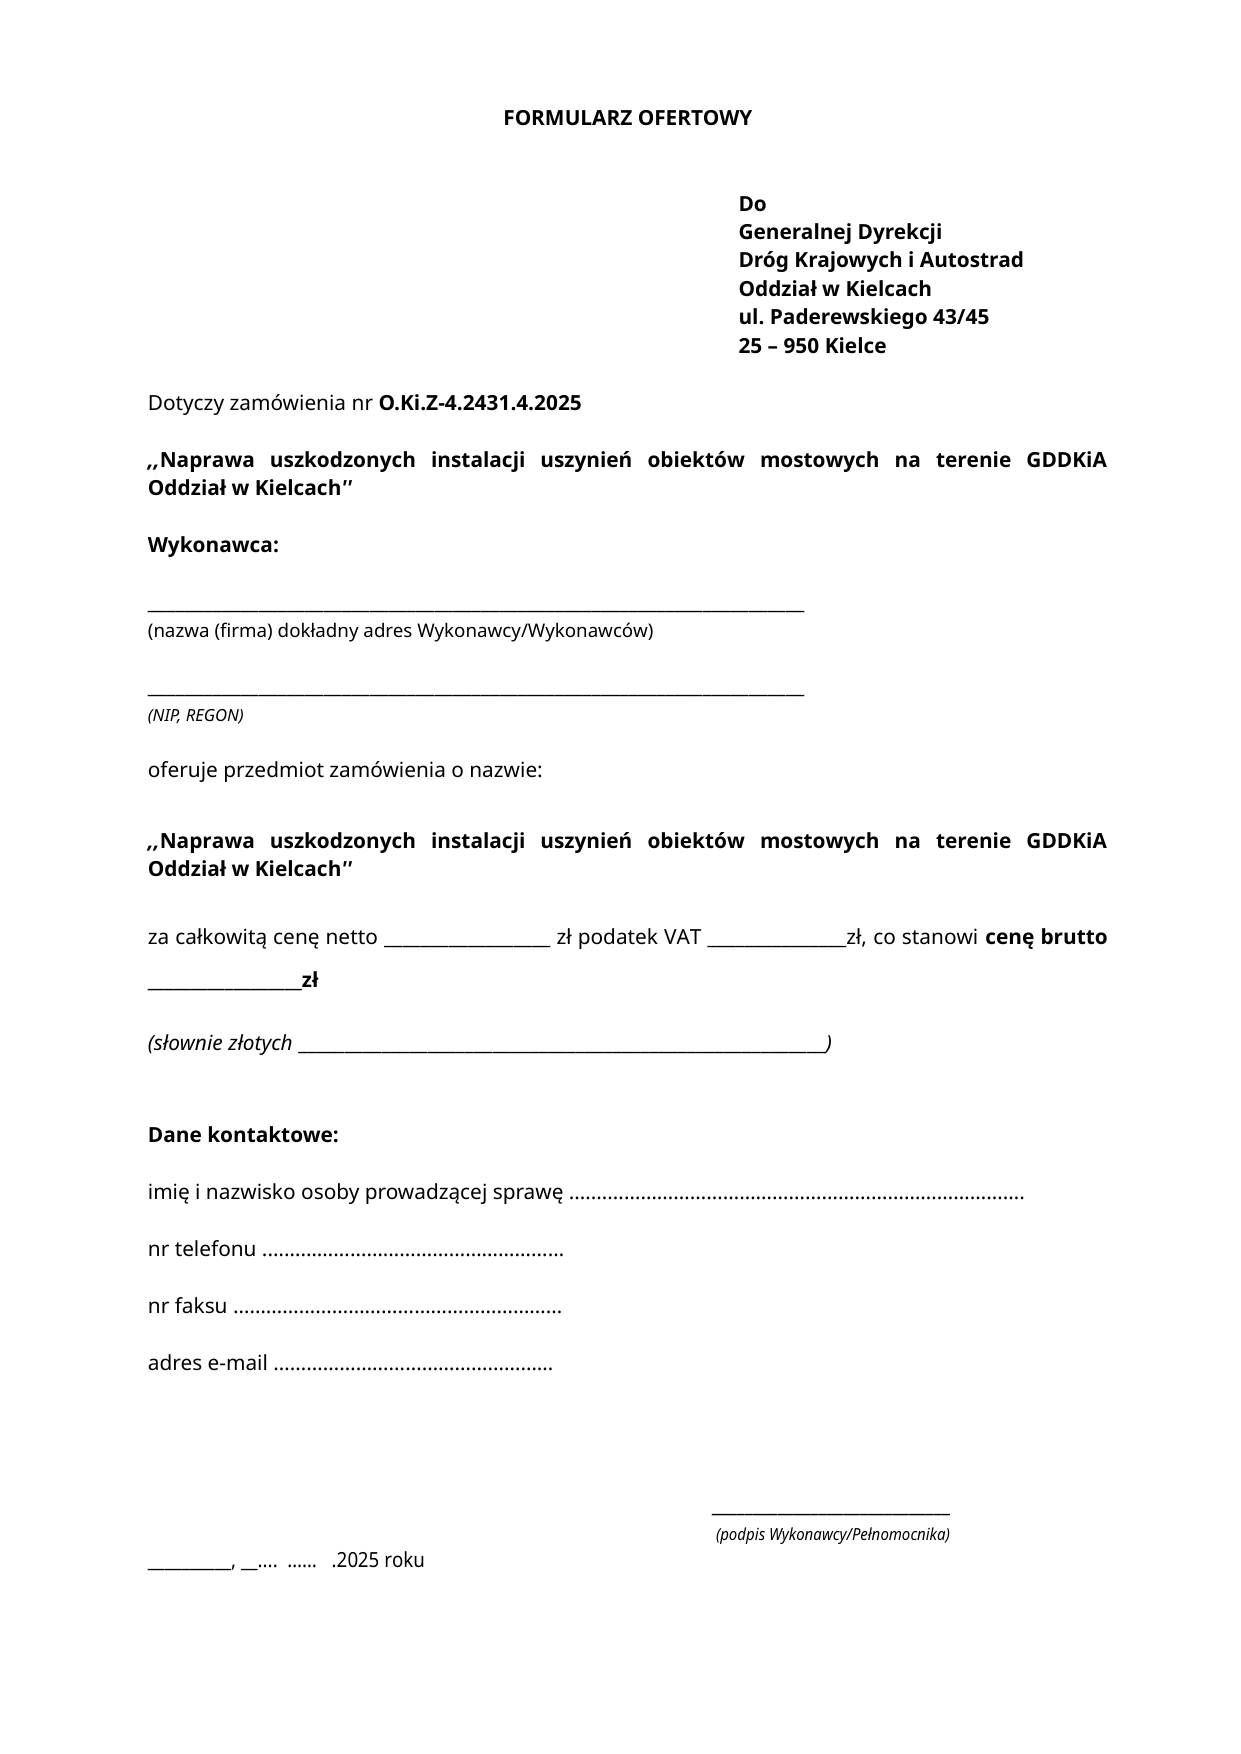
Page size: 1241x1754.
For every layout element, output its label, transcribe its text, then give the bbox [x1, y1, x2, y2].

text za całkowitą cenę netto __________________ zł podatek VAT _______________zł, co stanowi cenę brutto __________________zł [148, 922, 1107, 993]
text (NIP, REGON) [148, 699, 1107, 726]
text _______________________________________________________________________ [148, 671, 1107, 699]
text adres e-mail …………………………………………… [148, 1348, 1107, 1376]
text Generalnej Dyrekcji [738, 217, 1107, 246]
text oferuje przedmiot zamówienia o nazwie: [148, 755, 1107, 783]
text Oddział w Kielcach [738, 274, 1107, 302]
text ,,Naprawa uszkodzonych instalacji uszynień obiektów mostowych na terenie GDDKiA Oddział w Kielcach'' [148, 445, 1107, 502]
text _______________________________________________________________________ [148, 587, 1107, 615]
text (słownie złotych _________________________________________________________) [148, 1028, 1107, 1057]
text nr telefonu .……………………………………………… [148, 1234, 1107, 1262]
text FORMULARZ OFERTOWY [148, 103, 1107, 132]
text ,,Naprawa uszkodzonych instalacji uszynień obiektów mostowych na terenie GDDKiA Oddział w Kielcach'' [148, 826, 1107, 883]
text (nazwa (firma) dokładny adres Wykonawcy/Wykonawców) [148, 615, 1107, 642]
text nr faksu …………………………………………………… [148, 1291, 1107, 1319]
text imię i nazwisko osoby prowadzącej sprawę .………………………………………………………………………. [148, 1177, 1107, 1206]
text Dróg Krajowych i Autostrad [738, 246, 1107, 274]
text (podpis Wykonawcy/Pełnomocnika) [148, 1518, 1107, 1546]
text Dane kontaktowe: [148, 1120, 1107, 1149]
text Wykonawca: [148, 530, 1107, 558]
text Dotyczy zamówienia nr O.Ki.Z-4.2431.4.2025 [148, 388, 1107, 416]
text __________, __.... …… .2025 roku [148, 1546, 1107, 1574]
text Do [738, 189, 1107, 217]
text 25 – 950 Kielce [738, 331, 1107, 359]
text ul. Paderewskiego 43/45 [738, 302, 1107, 331]
text _____________________________ [148, 1490, 1107, 1518]
